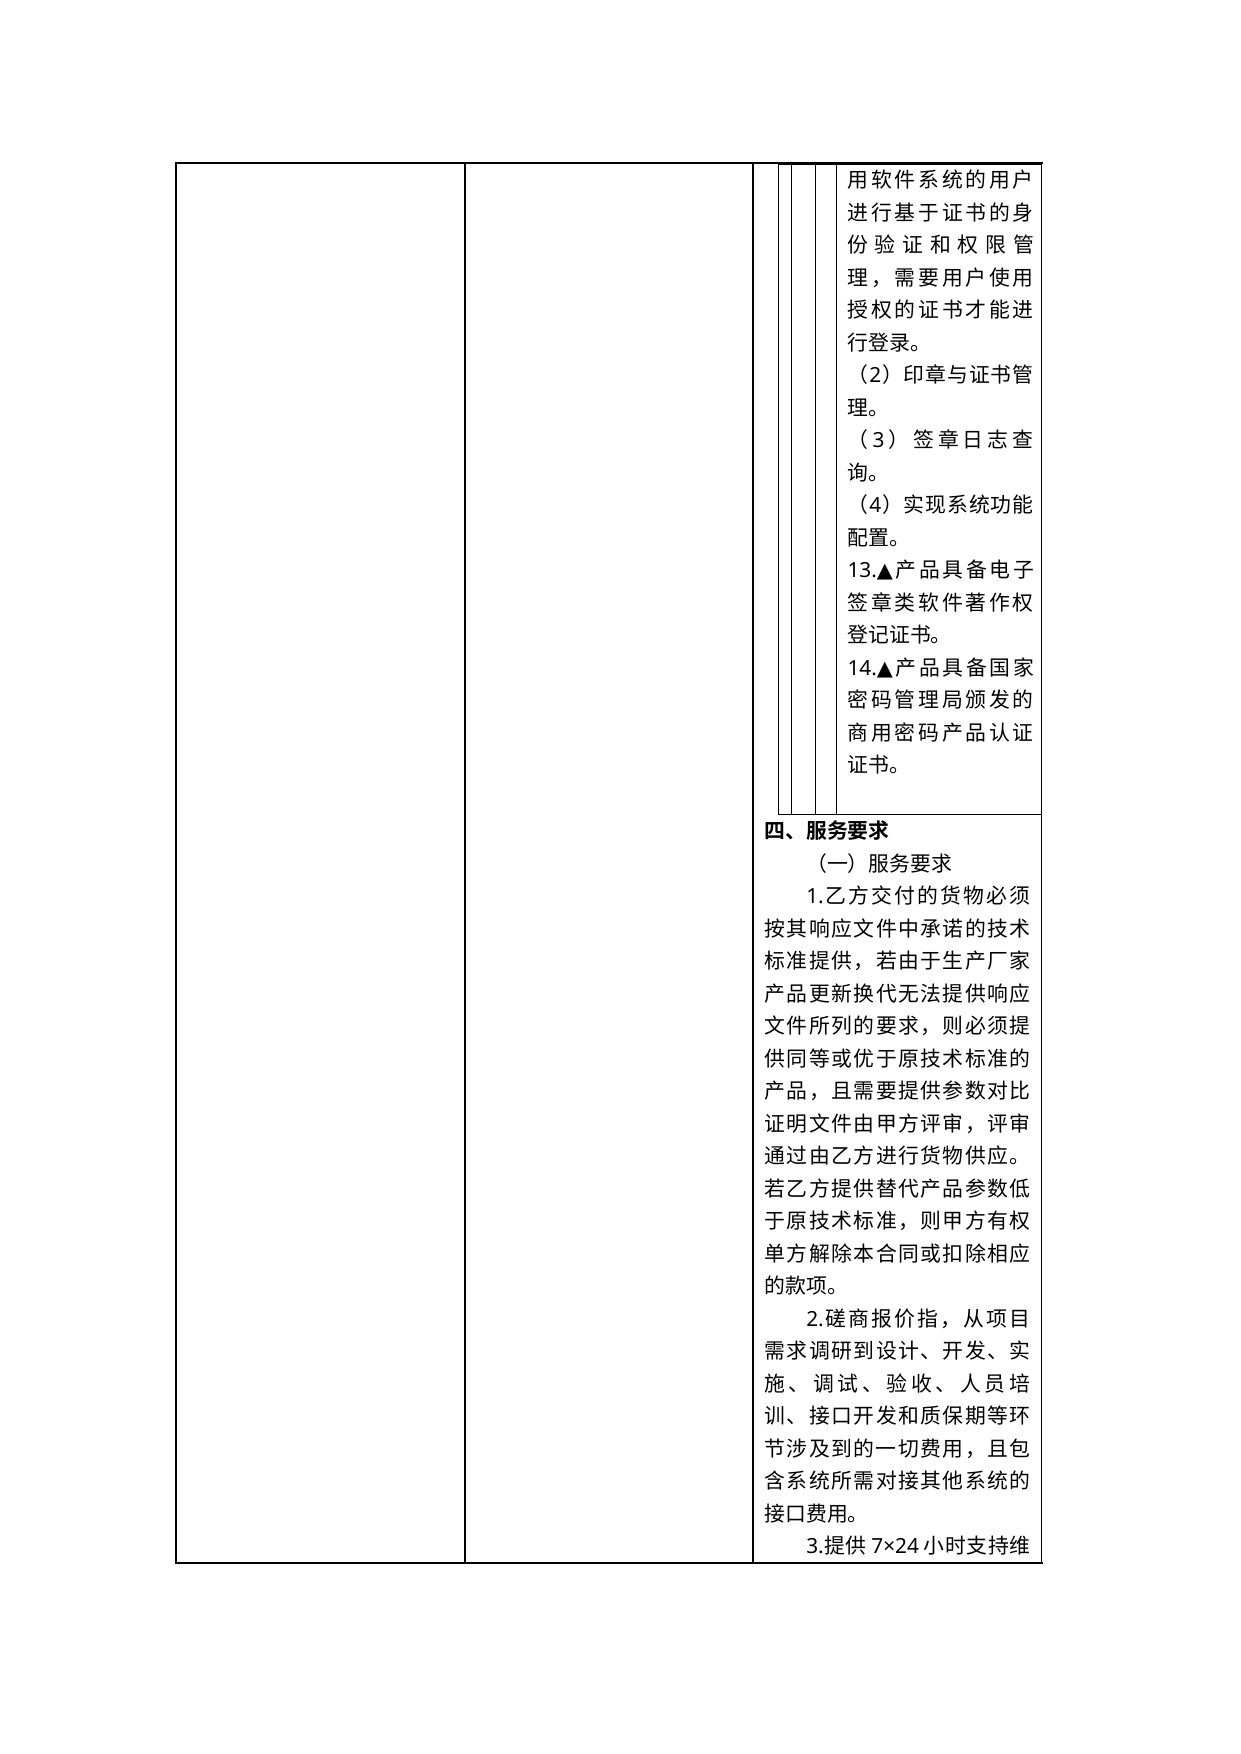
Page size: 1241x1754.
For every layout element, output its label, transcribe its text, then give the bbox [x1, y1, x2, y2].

table_cell [466, 164, 752, 1562]
table_cell 1 [177, 164, 464, 1562]
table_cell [754, 164, 1041, 1562]
